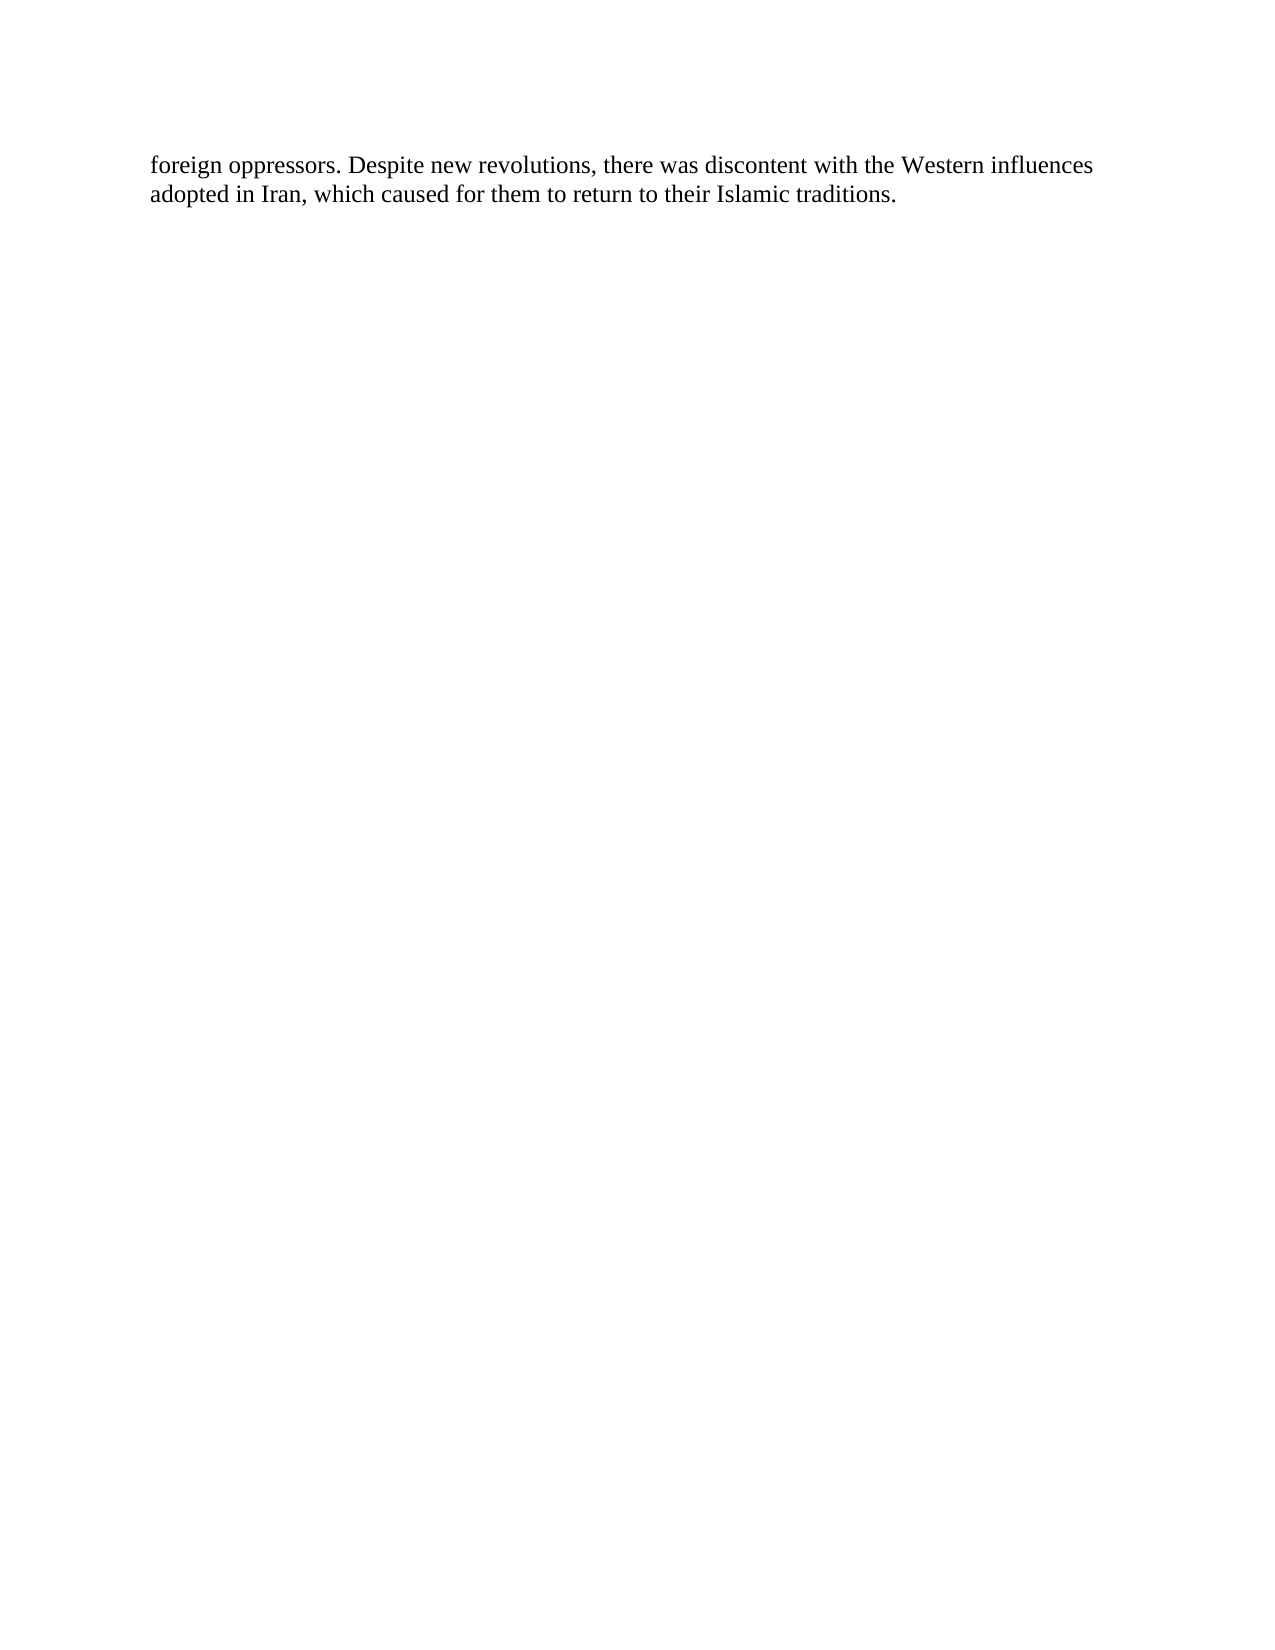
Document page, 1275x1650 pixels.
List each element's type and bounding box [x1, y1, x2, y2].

text [150, 150, 1125, 207]
